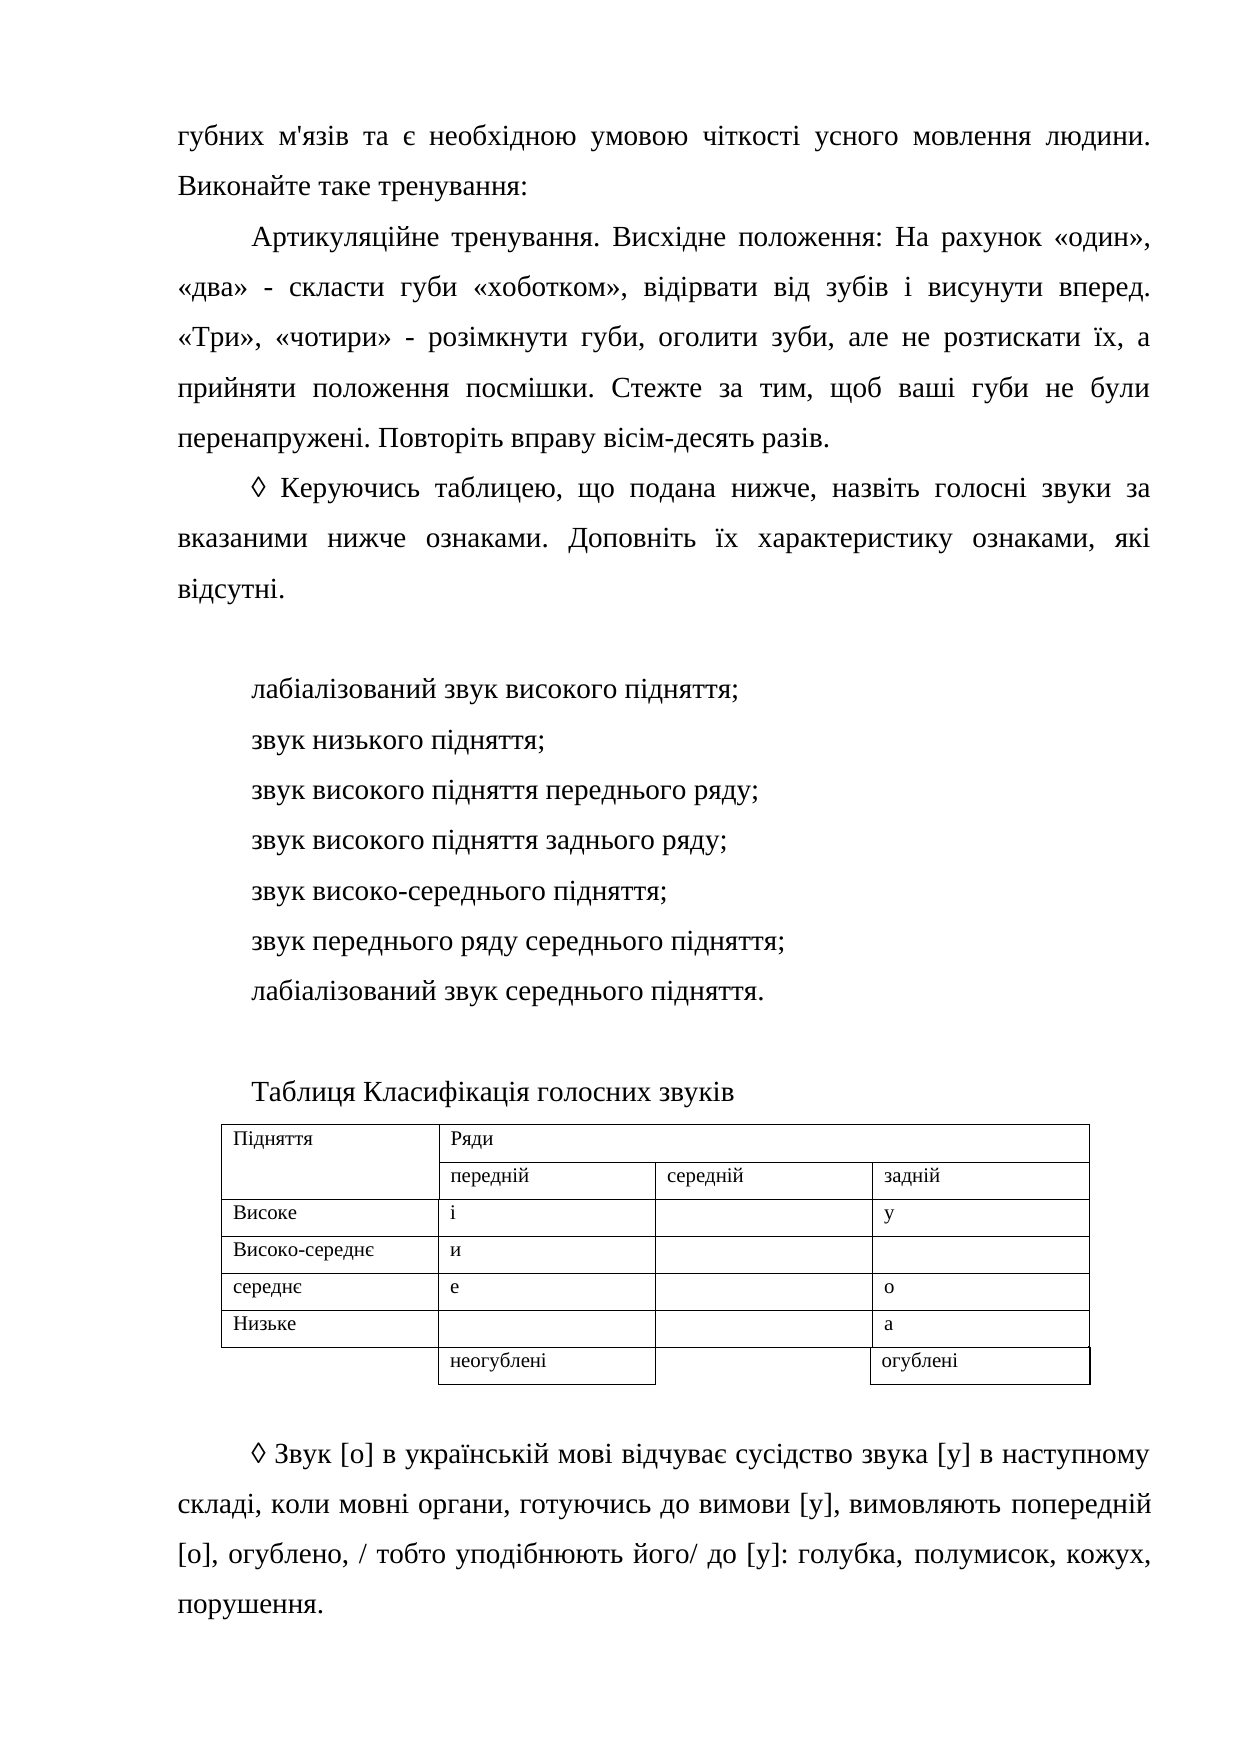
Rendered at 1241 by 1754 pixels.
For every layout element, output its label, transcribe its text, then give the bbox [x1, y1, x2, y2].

table_cell середній [656, 1163, 872, 1199]
text ◊ Звук [о] в українській мові відчуває сусідство звука [у] в наступному складі, коли мовні органи, готуючись до вимови [у], вимовляють попередній [о], огублено, / тобто уподібнюють його/ до [у]: голубка, полумисок, кожух, порушення. [177, 1436, 1152, 1620]
table_cell Високо-середнє [222, 1237, 438, 1273]
table_cell о [873, 1274, 1089, 1310]
table_cell задній [873, 1163, 1089, 1199]
table_header Ряди [440, 1125, 1089, 1162]
table_cell [656, 1348, 870, 1384]
table_cell е [439, 1274, 655, 1310]
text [177, 118, 1152, 202]
table_cell и [439, 1237, 655, 1273]
table_cell [656, 1311, 872, 1347]
table_cell [656, 1237, 872, 1273]
text лабіалізований звук середнього підняття. [177, 973, 1152, 1007]
table_cell [873, 1237, 1089, 1273]
table_cell і [439, 1200, 655, 1236]
text Таблиця Класифікація голосних звуків [177, 1074, 1152, 1108]
table_cell [656, 1274, 872, 1310]
text Артикуляційне тренування. Висхідне положення: На рахунок «один», «два» - скласти губи «хоботком», відірвати від зубів і висунути вперед. «Три», «чотири» - розімкнути губи, оголити зуби, але не розтискати їх, а прийняти положення посмішки. Стежте за тим, щоб ваші губи не були перенапружені. Повторіть вправу вісім-десять разів. [177, 219, 1152, 453]
text звук високого підняття переднього ряду; [177, 772, 1152, 806]
table_cell Високе [222, 1200, 438, 1236]
table_cell [656, 1200, 872, 1236]
table_cell у [873, 1200, 1089, 1236]
table_header Підняття [222, 1125, 439, 1199]
table_cell Низьке [222, 1311, 438, 1347]
table_cell огублені [871, 1348, 1089, 1384]
table_cell а [873, 1311, 1089, 1347]
table_cell неогублені [439, 1348, 655, 1384]
text звук високо-середнього підняття; [177, 873, 1152, 906]
text звук переднього ряду середнього підняття; [177, 923, 1152, 957]
table_cell середнє [222, 1274, 438, 1310]
text лабіалізований звук високого підняття; [177, 672, 1152, 705]
table_cell [439, 1311, 655, 1347]
text звук високого підняття заднього ряду; [177, 822, 1152, 856]
text звук низького підняття; [177, 722, 1152, 755]
text ◊ Керуючись таблицею, що подана нижче, назвіть голосні звуки за вказаними нижче ознаками. Доповніть їх характеристику ознаками, які відсутні. [177, 470, 1152, 604]
table_cell передній [440, 1163, 655, 1199]
